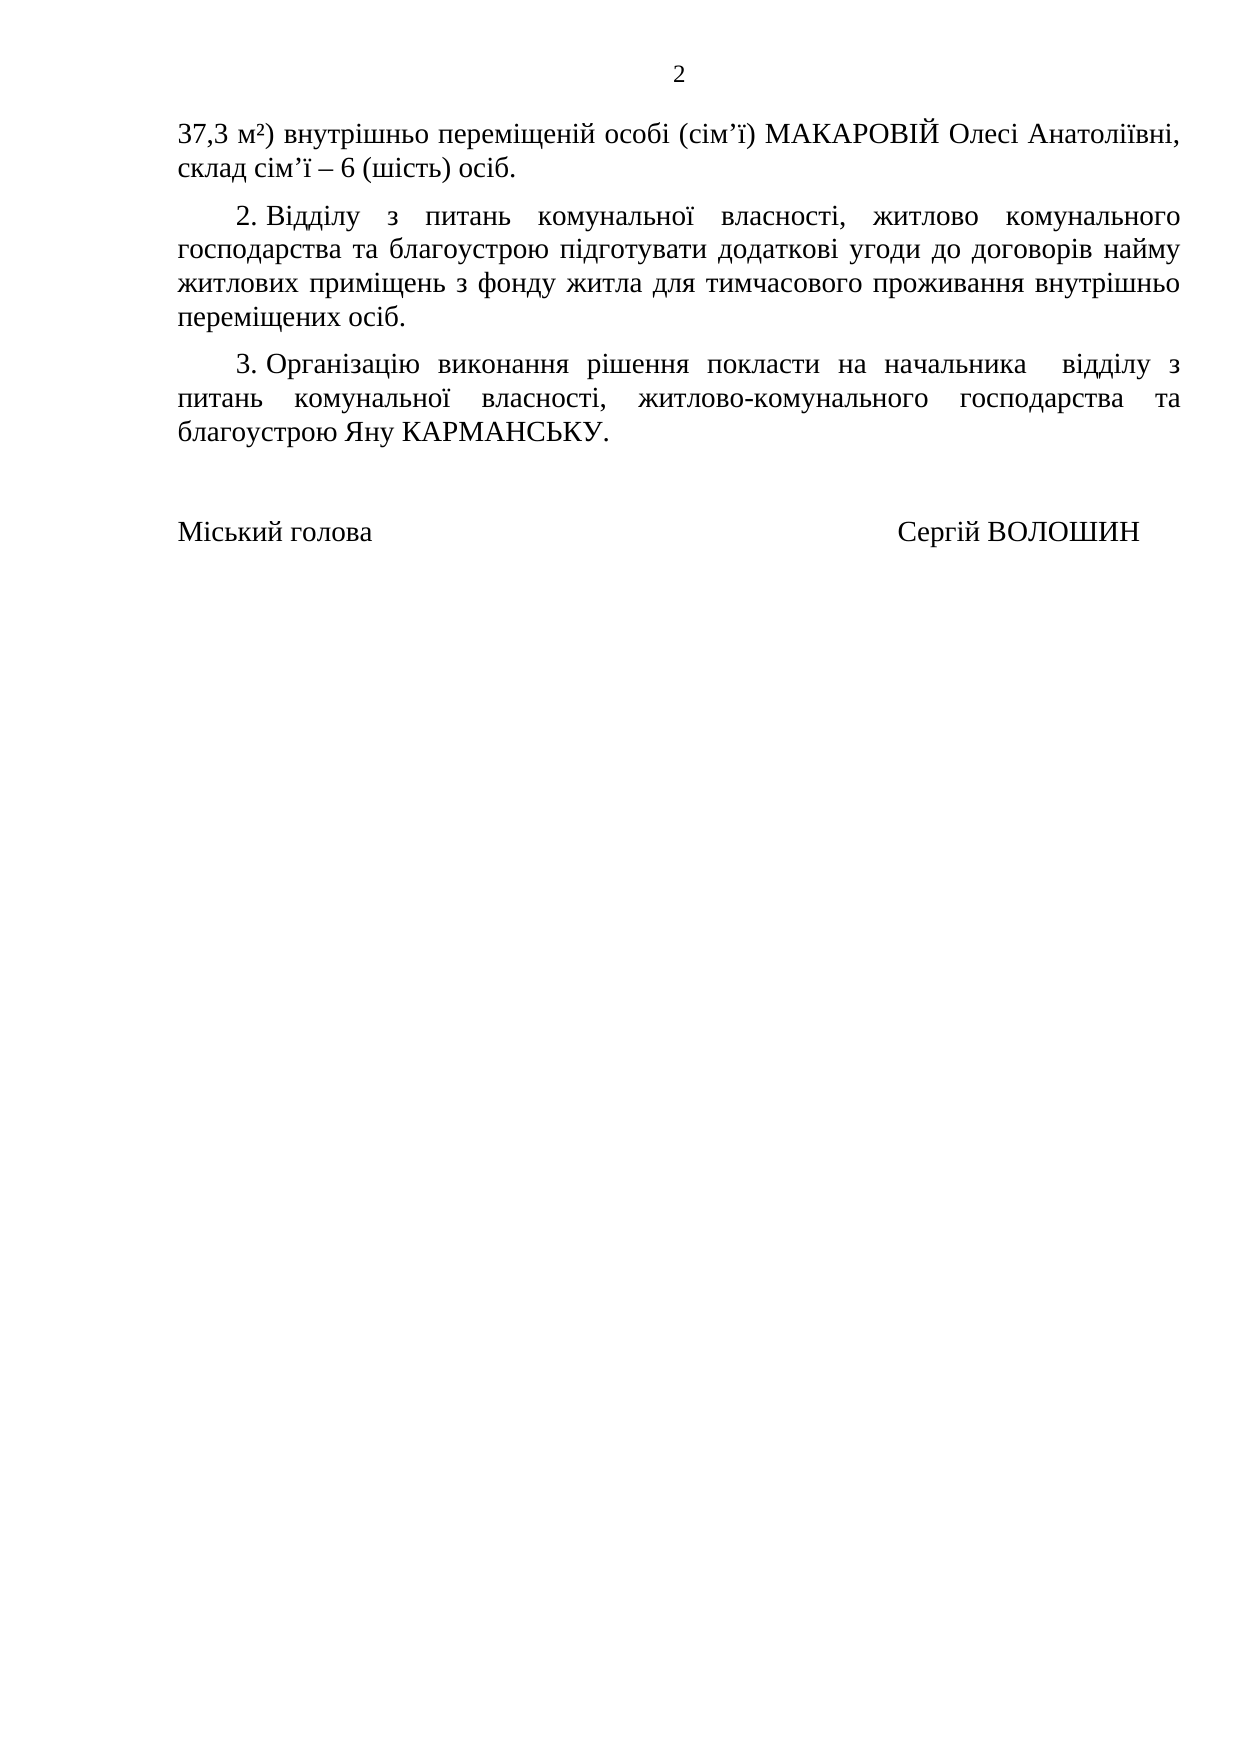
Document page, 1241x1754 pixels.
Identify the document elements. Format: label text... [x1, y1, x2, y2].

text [177, 117, 1181, 184]
text 3. Організацію виконання рішення покласти на начальника відділу з питань комунальної власності, житлово-комунального господарства та благоустрою Яну КАРМАНСЬКУ. [177, 347, 1181, 447]
text Міський голова Сергій ВОЛОШИН [177, 514, 1181, 548]
text 2. Відділу з питань комунальної власності, житлово комунального господарства та благоустрою підготувати додаткові угоди до договорів найму житлових приміщень з фонду житла для тимчасового проживання внутрішньо переміщених осіб. [177, 198, 1181, 332]
